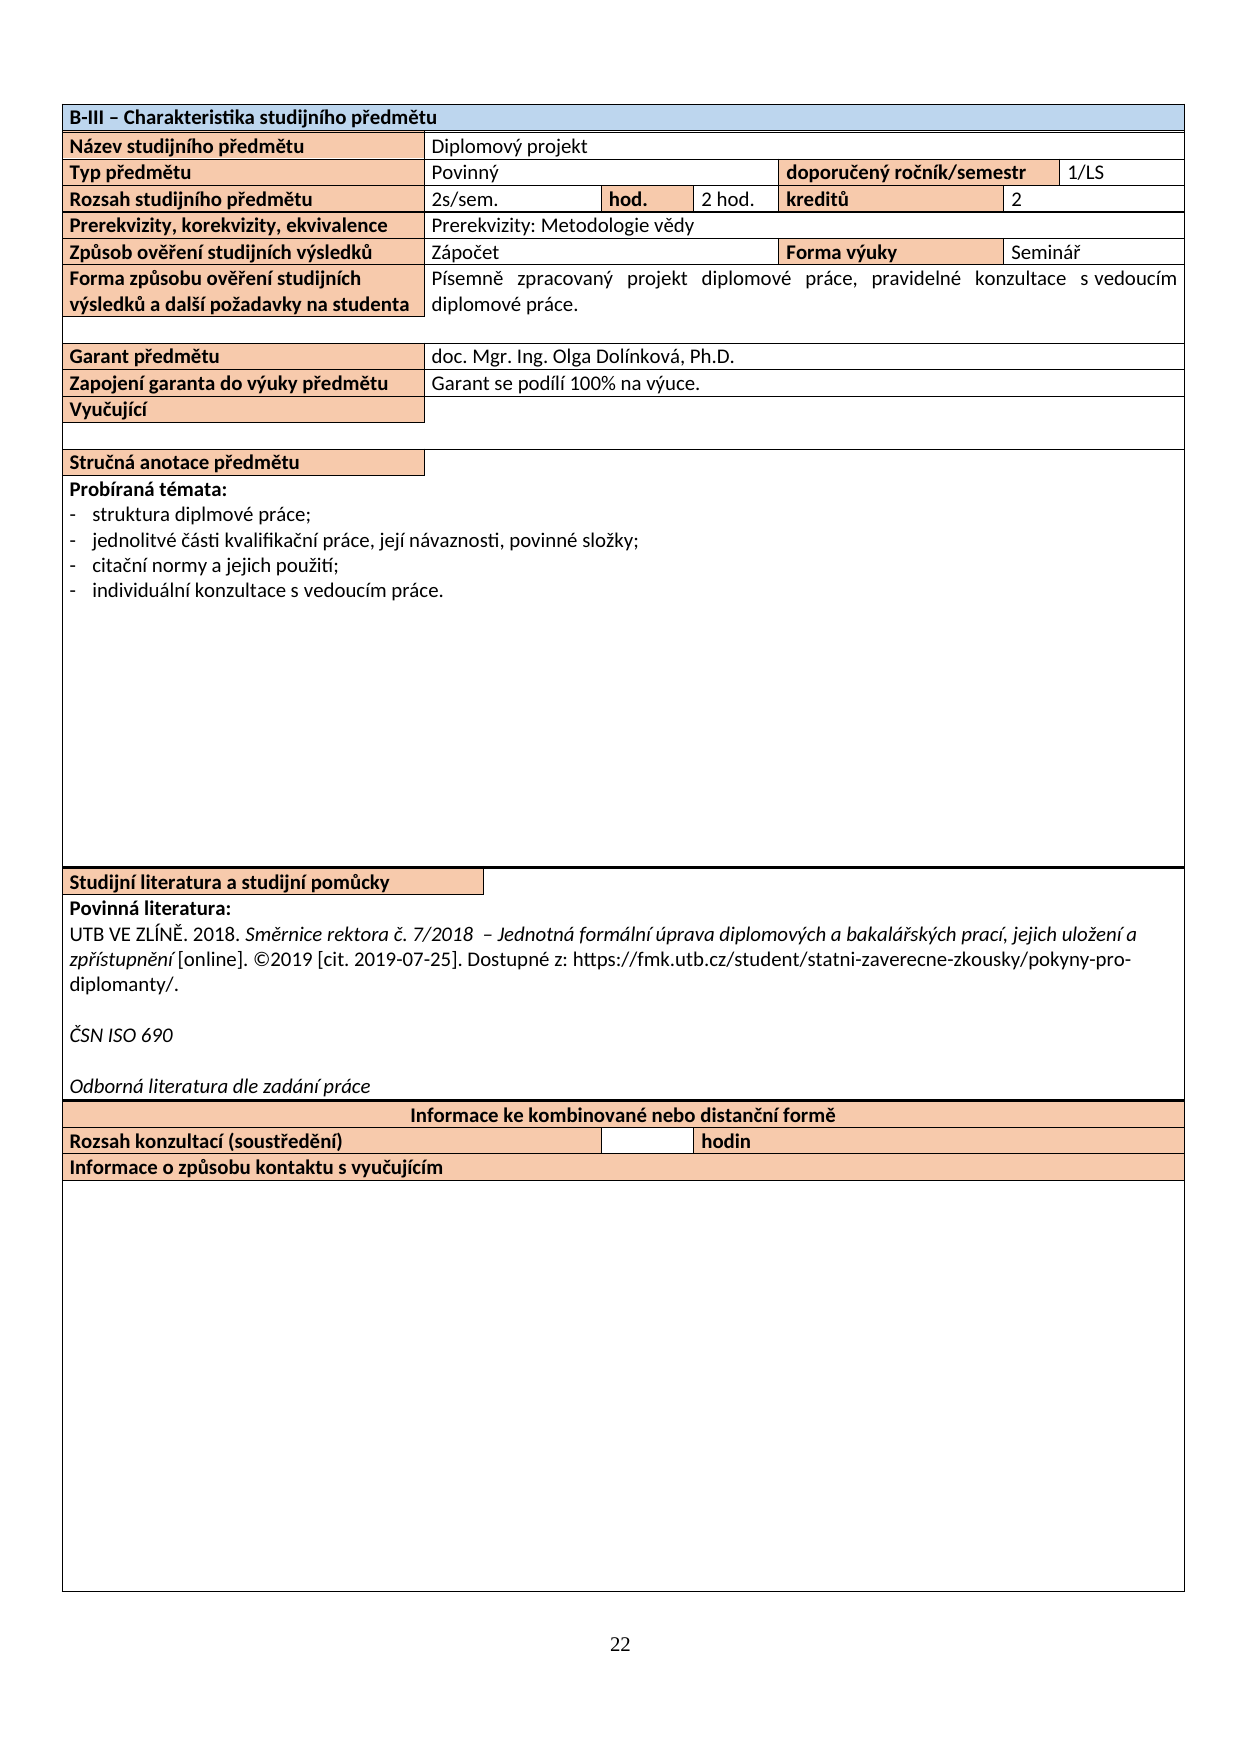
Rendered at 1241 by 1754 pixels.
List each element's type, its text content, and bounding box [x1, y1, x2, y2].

table_cell [484, 869, 491, 894]
table_cell Studijní literatura a studijní pomůcky [63, 869, 483, 894]
table_cell kreditů [779, 186, 1003, 211]
table_cell [425, 450, 1184, 475]
table_cell doc. Mgr. Ing. Olga Dolínková, Ph.D. [425, 344, 1184, 369]
table_cell Rozsah studijního předmětu [63, 186, 424, 211]
table_cell Typ předmětu [63, 160, 424, 185]
table_cell Forma výuky [779, 239, 1003, 264]
table_cell hod. [602, 186, 693, 211]
table_cell Název studijního předmětu [63, 133, 424, 158]
table_cell Způsob ověření studijních výsledků [63, 239, 424, 264]
table_cell [425, 397, 1184, 422]
table_cell [63, 316, 1184, 343]
table_cell Probíraná témata: struktura diplmové práce; jednolitvé části kvalifikační práce, její návaznosti, povinné složky; citační normy a jejich použití; individuální konzultace s vedoucím práce. [63, 475, 1184, 866]
table_cell Zapojení garanta do výuky předmětu [63, 370, 424, 396]
table_cell 2s/sem. [425, 186, 601, 211]
table_cell [63, 1181, 1184, 1591]
table_cell Informace o způsobu kontaktu s vyučujícím [63, 1154, 1184, 1180]
table_cell 2 hod. [694, 186, 778, 211]
table_cell Forma způsobu ověření studijních výsledků a další požadavky na studenta [63, 265, 424, 316]
table_cell Písemně zpracovaný projekt diplomové práce, pravidelné konzultace s vedoucím diplomové práce. [425, 265, 1184, 316]
table_cell Informace ke kombinované nebo distanční formě [63, 1102, 1184, 1127]
table_cell Garant se podílí 100% na výuce. [425, 370, 1184, 396]
table_cell doporučený ročník/semestr [779, 160, 1059, 185]
table_cell Rozsah konzultací (soustředění) [63, 1128, 601, 1153]
table_cell hodin [694, 1128, 1184, 1153]
table_cell [63, 422, 1184, 448]
table_cell Prerekvizity, korekvizity, ekvivalence [63, 213, 424, 238]
table_cell Garant předmětu [63, 344, 424, 369]
table_cell Vyučující [63, 397, 424, 422]
table_cell [602, 1128, 693, 1153]
table_cell Seminář [1004, 239, 1184, 264]
table_cell Stručná anotace předmětu [63, 450, 424, 475]
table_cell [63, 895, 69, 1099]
table_cell 2 [1004, 186, 1184, 211]
table_cell Povinný [425, 160, 778, 185]
table_cell Prerekvizity: Metodologie vědy [425, 213, 1184, 238]
table_cell Zápočet [425, 239, 778, 264]
table_cell Diplomový projekt [425, 133, 1184, 158]
table_cell [1177, 869, 1184, 894]
table_header B-III – Charakteristika studijního předmětu [63, 105, 1184, 130]
table_cell 1/LS [1060, 160, 1184, 185]
table_cell Povinná literatura: UTB VE ZLÍNĚ. 2018. Směrnice rektora č. 7/2018 – Jednotná formální úprava diplomových a bakalářských prací, jejich uložení a zpřístupnění [online]. ©2019 [cit. 2019-07-25]. Dostupné z: https://fmk.utb.cz/student/statni-zaverecne-zkousky/pokyny-pro-diplomanty/. ČSN ISO 690 Odborná literatura dle zadání práce [484, 894, 1184, 1099]
